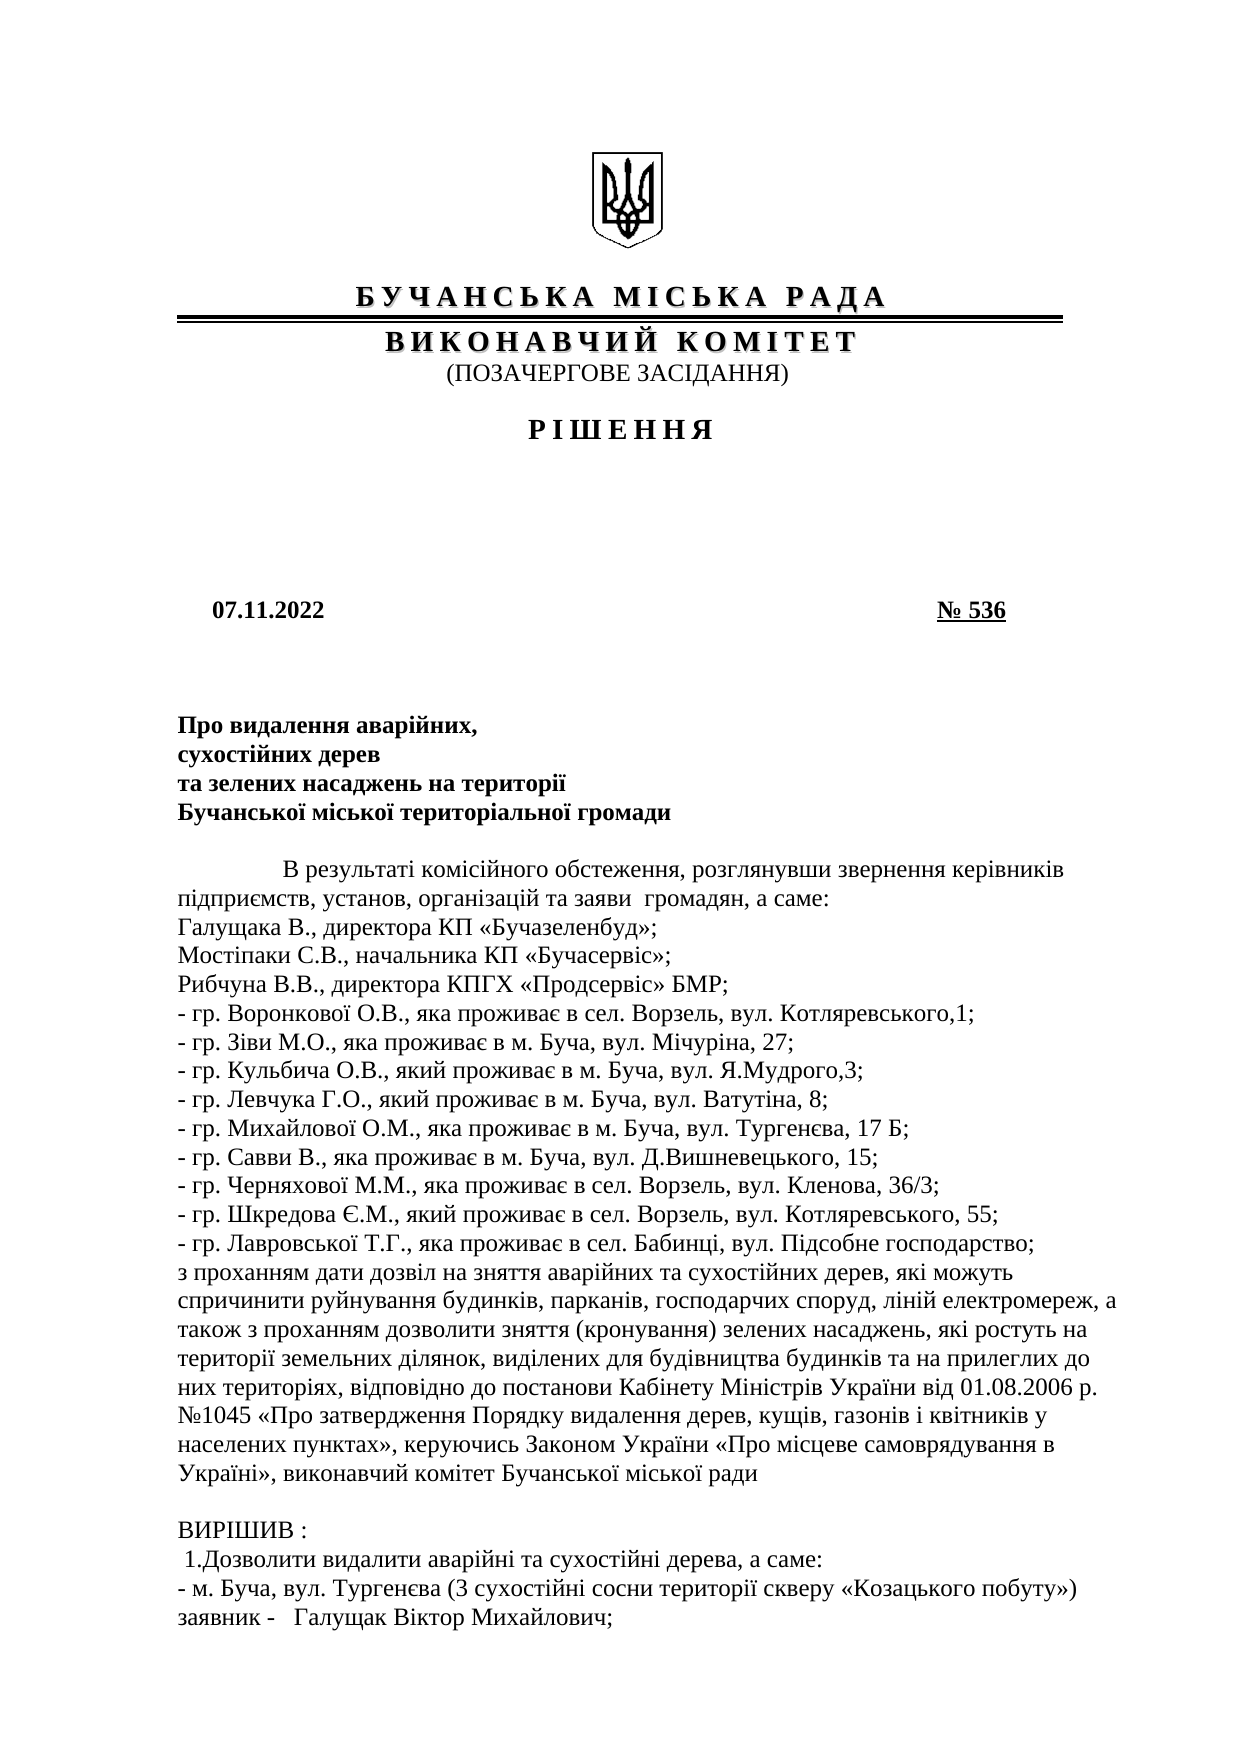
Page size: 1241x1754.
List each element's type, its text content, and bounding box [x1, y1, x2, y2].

text - гр. Шкредова Є.М., який проживає в сел. Ворзель, вул. Котляревського, 55; [177, 1199, 1122, 1228]
text ВИРІШИВ : [177, 1515, 1093, 1544]
text Про видалення аварійних, [177, 710, 1093, 739]
text сухостійних дерев [177, 739, 1093, 768]
text - гр. Зіви М.О., яка проживає в м. Буча, вул. Мічуріна, 27; [177, 1027, 1122, 1055]
text Галущака В., директора КП «Бучазеленбуд»; [177, 912, 1122, 940]
text з проханням дати дозвіл на зняття аварійних та сухостійних дерев, які можуть спричинити руйнування будинків, парканів, господарчих споруд, ліній електромереж, а також з проханням дозволити зняття (кронування) зелених насаджень, які ростуть на території земельних ділянок, виділених для будівництва будинків та на прилеглих до них територіях, відповідно до постанови Кабінету Міністрів України від 01.08.2006 р. №1045 «Про затвердження Порядку видалення дерев, кущів, газонів і квітників у населених пунктах», керуючись Законом України «Про місцеве самоврядування в Україні», виконавчий комітет Бучанської міської ради [177, 1257, 1122, 1487]
text та зелених насаджень на території [177, 768, 1093, 797]
text В результаті комісійного обстеження, розглянувши звернення керівників підприємств, установ, організацій та заяви громадян, а саме: [177, 854, 1122, 912]
text 1.Дозволити видалити аварійні та сухостійні дерева, а саме: [177, 1544, 1093, 1573]
text - гр. Кульбича О.В., який проживає в м. Буча, вул. Я.Мудрого,3; [177, 1055, 1122, 1084]
subtitle РІШЕННЯ [177, 412, 1063, 445]
text - гр. Лавровської Т.Г., яка проживає в сел. Бабинці, вул. Підсобне господарство; [177, 1228, 1122, 1257]
text ВИКОНАВЧИЙ КОМІТЕТ [177, 323, 1063, 358]
text 07.11.2022 № 536 [118, 595, 1122, 624]
text Бучанської міської територіальної громади [177, 797, 1093, 825]
text - гр. Воронкової О.В., яка проживає в сел. Ворзель, вул. Котляревського,1; [177, 998, 1122, 1027]
text Мостіпаки С.В., начальника КП «Бучасервіс»; [177, 940, 1122, 969]
text (ПОЗАЧЕРГОВЕ ЗАСІДАННЯ) [177, 358, 1122, 387]
text - гр. Левчука Г.О., який проживає в м. Буча, вул. Ватутіна, 8; [177, 1084, 1122, 1113]
text - гр. Савви В., яка проживає в м. Буча, вул. Д.Вишневецького, 15; [177, 1142, 1122, 1170]
text - м. Буча, вул. Тургенєва (3 сухостійні сосни території скверу «Козацького побуту») заявник - Галущак Віктор Михайлович; [177, 1573, 1122, 1630]
text - гр. Михайлової О.М., яка проживає в м. Буча, вул. Тургенєва, 17 Б; [177, 1113, 1122, 1142]
text - гр. Черняхової М.М., яка проживає в сел. Ворзель, вул. Кленова, 36/3; [177, 1170, 1122, 1199]
text БУЧАНСЬКА МІСЬКА РАДА [177, 279, 1063, 315]
text Рибчуна В.В., директора КПГХ «Продсервіс» БМР; [177, 969, 1122, 998]
